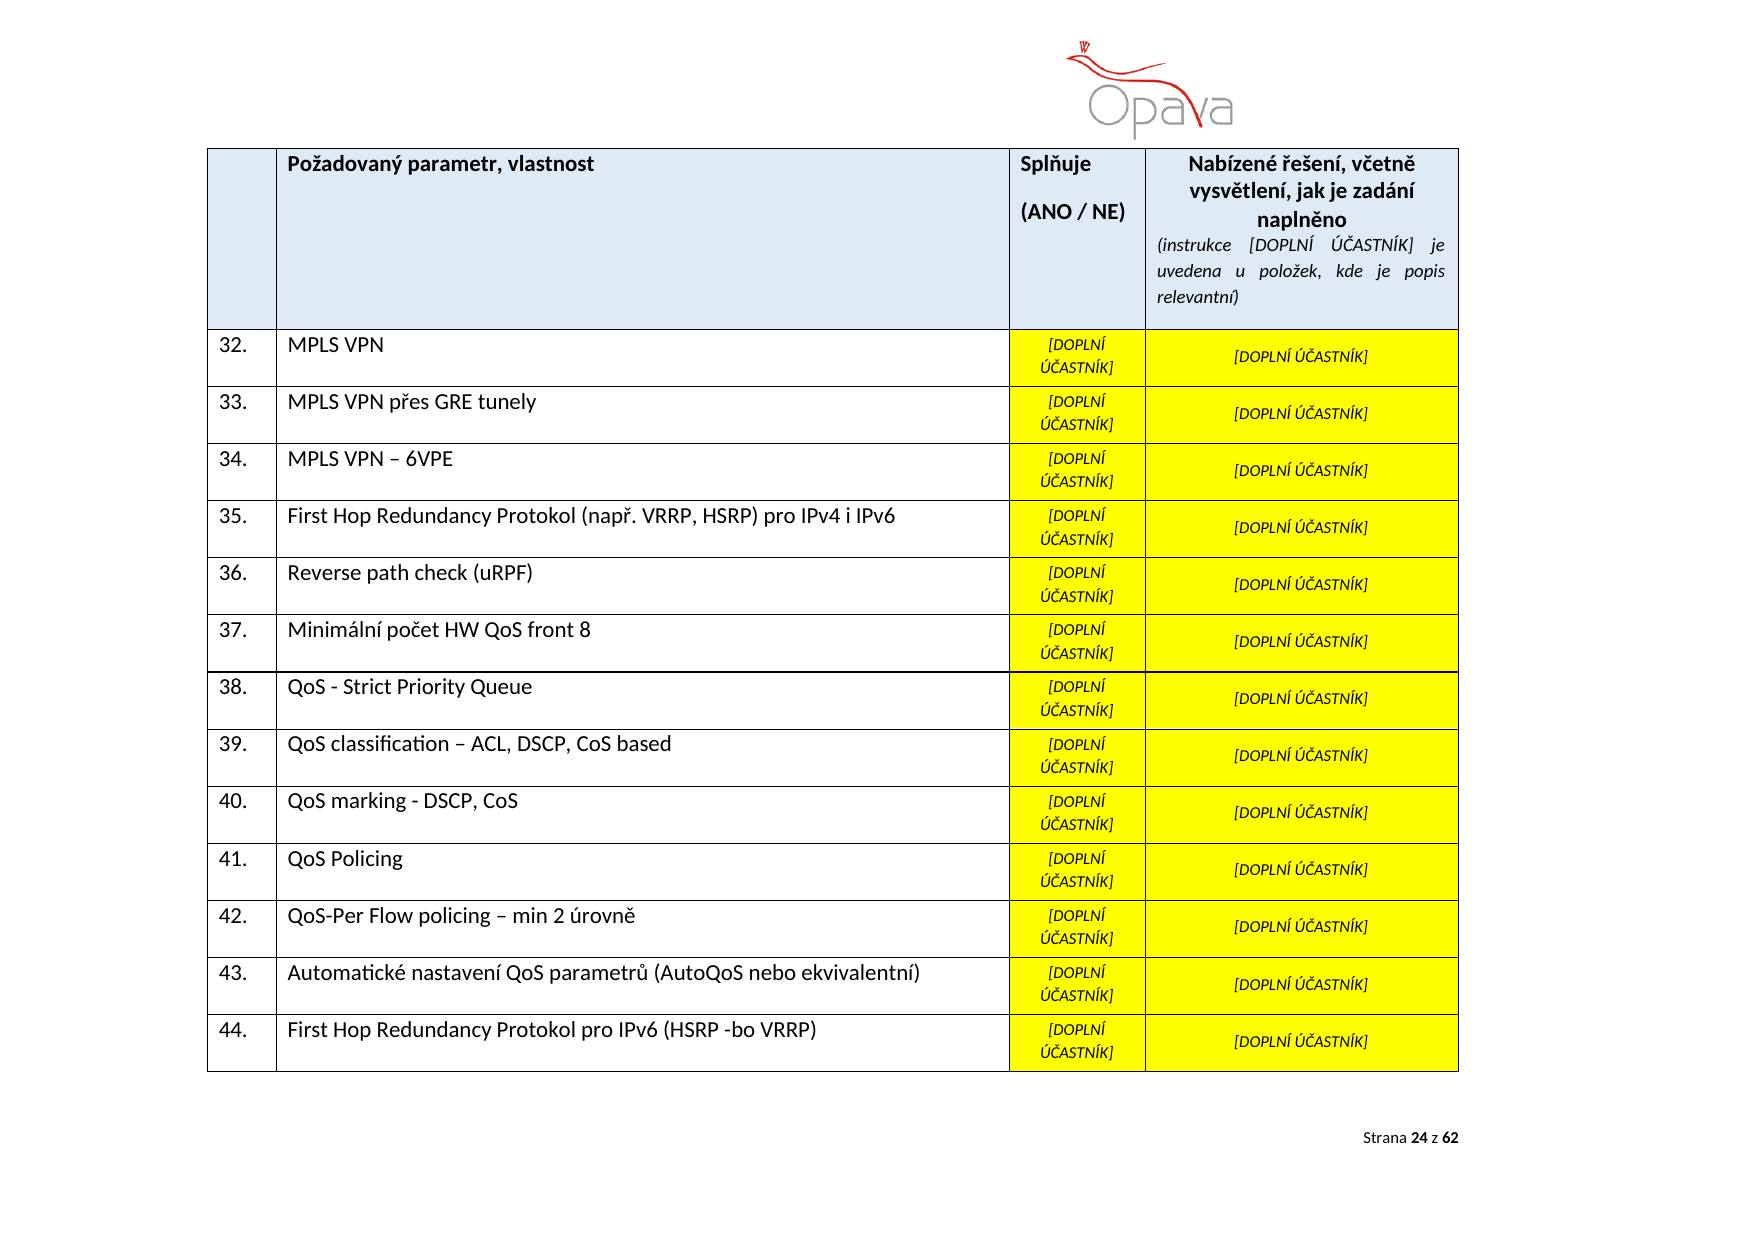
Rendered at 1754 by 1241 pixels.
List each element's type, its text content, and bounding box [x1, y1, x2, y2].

table_cell [DOPLNÍ ÚČASTNÍK] [1010, 958, 1145, 1014]
table_cell [DOPLNÍ ÚČASTNÍK] [1146, 844, 1458, 900]
table_header Požadovaný parametr, vlastnost [277, 149, 1009, 329]
table_cell [208, 1015, 276, 1071]
table_cell Automatické nastavení QoS parametrů (AutoQoS nebo ekvivalentní) [277, 958, 1009, 1014]
table_cell [DOPLNÍ ÚČASTNÍK] [1010, 558, 1145, 614]
table_cell [DOPLNÍ ÚČASTNÍK] [1146, 1015, 1458, 1071]
table_cell [208, 387, 276, 443]
table_cell First Hop Redundancy Protokol (např. VRRP, HSRP) pro IPv4 i IPv6 [277, 501, 1009, 557]
table_cell QoS-Per Flow policing – min 2 úrovně [277, 901, 1009, 957]
table_cell [DOPLNÍ ÚČASTNÍK] [1010, 615, 1145, 671]
table_cell [DOPLNÍ ÚČASTNÍK] [1146, 387, 1458, 443]
table_cell [208, 615, 276, 671]
table_cell [DOPLNÍ ÚČASTNÍK] [1010, 901, 1145, 957]
table_cell [DOPLNÍ ÚČASTNÍK] [1146, 330, 1458, 386]
table_header Splňuje (ANO / NE) [1010, 149, 1145, 329]
table_cell [208, 501, 276, 557]
table_cell [DOPLNÍ ÚČASTNÍK] [1010, 501, 1145, 557]
table_cell [DOPLNÍ ÚČASTNÍK] [1010, 844, 1145, 900]
table_cell [DOPLNÍ ÚČASTNÍK] [1010, 1015, 1145, 1071]
table_cell [DOPLNÍ ÚČASTNÍK] [1146, 958, 1458, 1014]
table_cell [208, 787, 276, 843]
table_cell [208, 558, 276, 614]
table_cell QoS classification – ACL, DSCP, CoS based [277, 730, 1009, 786]
table_cell [DOPLNÍ ÚČASTNÍK] [1010, 673, 1145, 728]
table_cell [DOPLNÍ ÚČASTNÍK] [1010, 730, 1145, 786]
table_cell Minimální počet HW QoS front 8 [277, 615, 1009, 671]
table_cell [DOPLNÍ ÚČASTNÍK] [1010, 787, 1145, 843]
table_cell [DOPLNÍ ÚČASTNÍK] [1146, 444, 1458, 500]
table_cell QoS marking - DSCP, CoS [277, 787, 1009, 843]
table_cell [208, 730, 276, 786]
table_cell [208, 958, 276, 1014]
table_cell [DOPLNÍ ÚČASTNÍK] [1146, 901, 1458, 957]
table_header Nabízené řešení, včetně vysvětlení, jak je zadání naplněno (instrukce [DOPLNÍ ÚČASTNÍK] je uvedena u položek, kde je popis relevantní) [1146, 149, 1458, 329]
table_cell [DOPLNÍ ÚČASTNÍK] [1146, 673, 1458, 728]
table_header [208, 149, 276, 329]
picture [1057, 32, 1242, 147]
table_cell [208, 330, 276, 386]
table_cell [208, 673, 276, 728]
table_cell MPLS VPN [277, 330, 1009, 386]
table_cell [DOPLNÍ ÚČASTNÍK] [1146, 787, 1458, 843]
table_cell [DOPLNÍ ÚČASTNÍK] [1146, 615, 1458, 671]
table_cell [208, 444, 276, 500]
table_cell QoS - Strict Priority Queue [277, 673, 1009, 728]
table_cell Reverse path check (uRPF) [277, 558, 1009, 614]
table_cell [208, 844, 276, 900]
table_cell MPLS VPN přes GRE tunely [277, 387, 1009, 443]
table_cell [DOPLNÍ ÚČASTNÍK] [1146, 501, 1458, 557]
table_cell [208, 901, 276, 957]
table_cell [DOPLNÍ ÚČASTNÍK] [1146, 558, 1458, 614]
table_cell QoS Policing [277, 844, 1009, 900]
table_cell [DOPLNÍ ÚČASTNÍK] [1010, 444, 1145, 500]
table_cell [DOPLNÍ ÚČASTNÍK] [1146, 730, 1458, 786]
table_cell First Hop Redundancy Protokol pro IPv6 (HSRP -bo VRRP) [277, 1015, 1009, 1071]
table_cell [DOPLNÍ ÚČASTNÍK] [1010, 330, 1145, 386]
table_cell [DOPLNÍ ÚČASTNÍK] [1010, 387, 1145, 443]
table_cell MPLS VPN – 6VPE [277, 444, 1009, 500]
